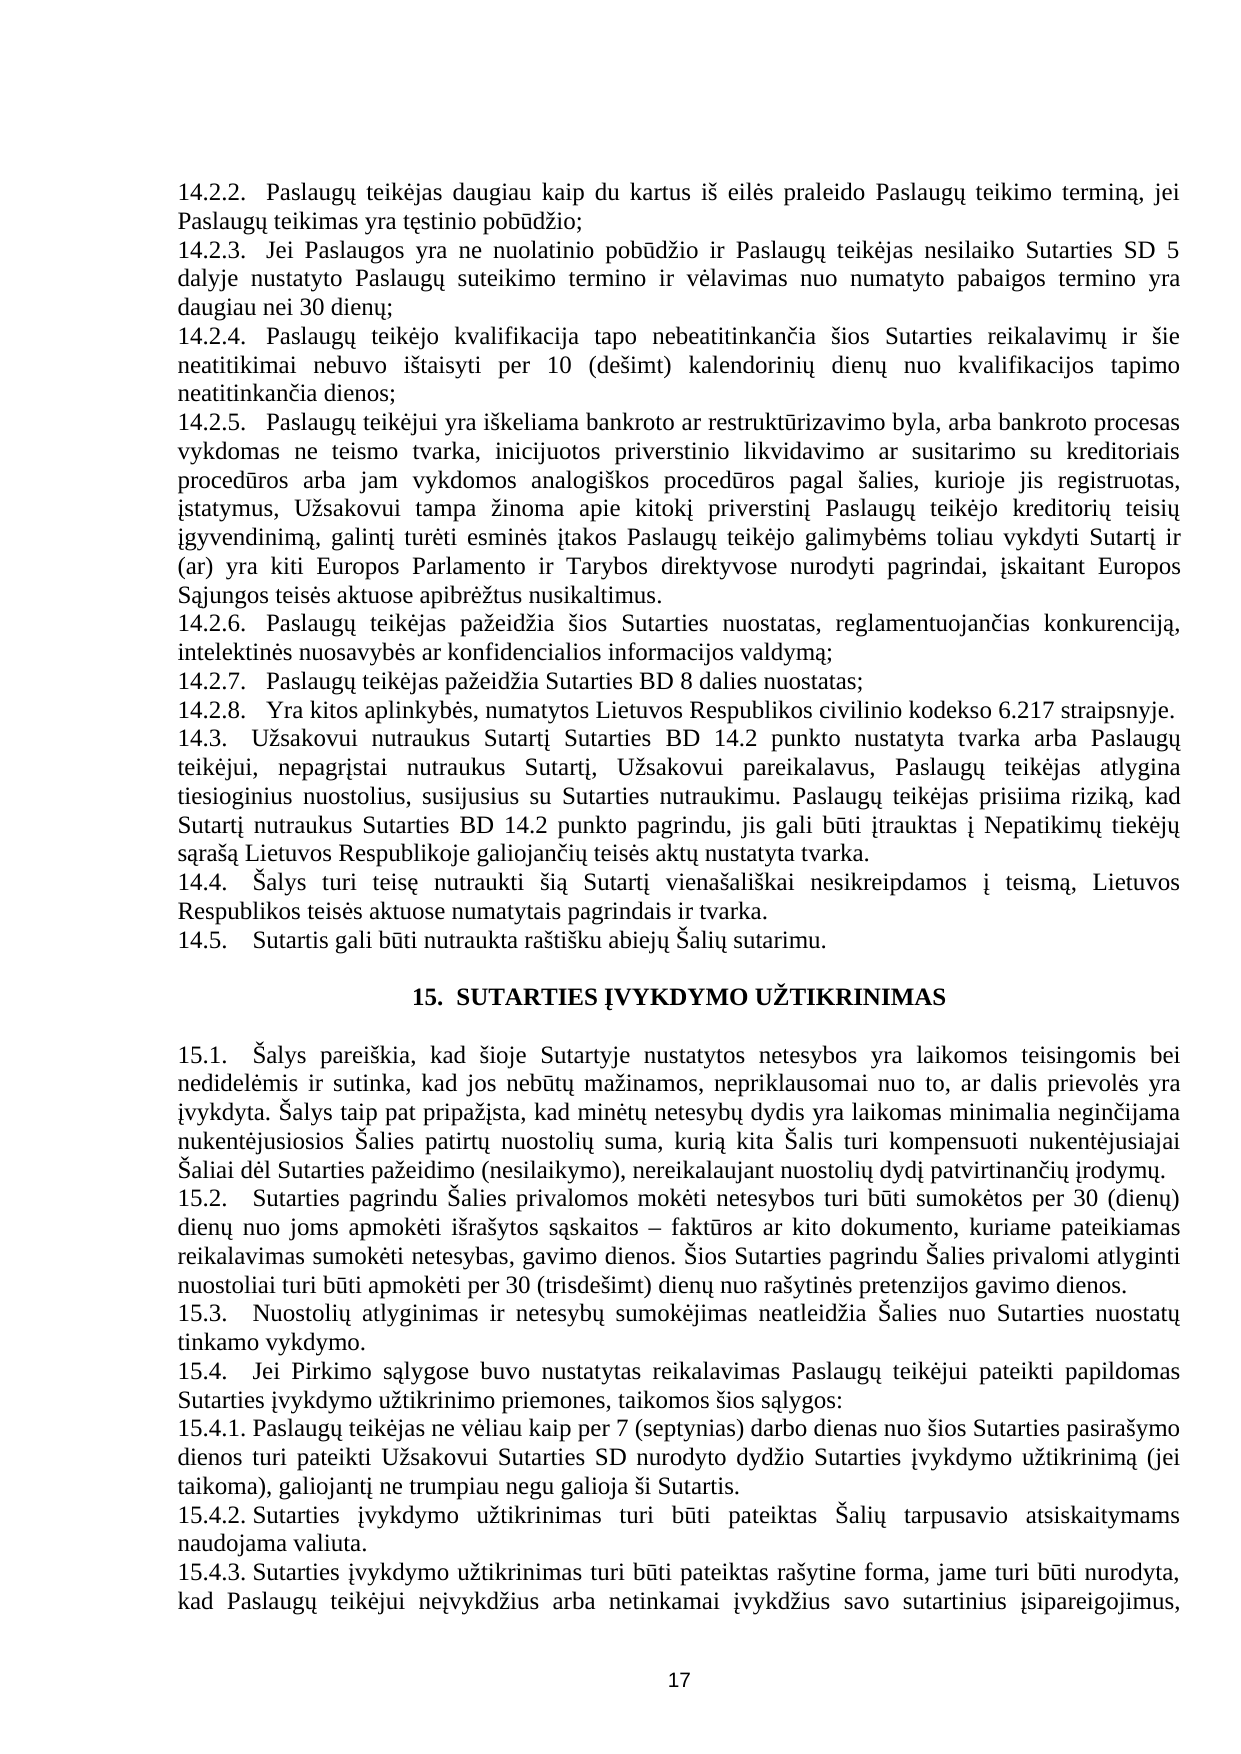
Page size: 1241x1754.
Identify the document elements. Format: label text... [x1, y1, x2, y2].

list Jei Paslaugos yra ne nuolatinio pobūdžio ir Paslaugų teikėjas nesilaiko Sutarties SD 5 dalyje nustatyto Paslaugų suteikimo termino ir vėlavimas nuo numatyto pabaigos termino yra daugiau nei 30 dienų; [177, 235, 1181, 321]
list Paslaugų teikėjas pažeidžia šios Sutarties nuostatas, reglamentuojančias konkurenciją, intelektinės nuosavybės ar konfidencialios informacijos valdymą; [177, 608, 1181, 666]
text 14.5. Sutartis gali būti nutraukta raštišku abiejų Šalių sutarimu. [177, 925, 1181, 953]
list Paslaugų teikėjas pažeidžia Sutarties BD 8 dalies nuostatas; [177, 666, 1181, 695]
list Sutarties įvykdymo užtikrinimas turi būti pateiktas Šalių tarpusavio atsiskaitymams naudojama valiuta. [177, 1500, 1181, 1557]
list Užsakovui nutraukus Sutartį Sutarties BD 14.2 punkto nustatyta tvarka arba Paslaugų teikėjui, nepagrįstai nutraukus Sutartį, Užsakovui pareikalavus, Paslaugų teikėjas atlygina tiesioginius nuostolius, susijusius su Sutarties nutraukimu. Paslaugų teikėjas prisiima riziką, kad Sutartį nutraukus Sutarties BD 14.2 punkto pagrindu, jis gali būti įtrauktas į Nepatikimų tiekėjų sąrašą Lietuvos Respublikoje galiojančių teisės aktų nustatyta tvarka. [177, 723, 1181, 867]
subtitle SUTARTIES ĮVYKDYMO UŽTIKRINIMAS [177, 982, 1181, 1011]
list Paslaugų teikėjas ne vėliau kaip per 7 (septynias) darbo dienas nuo šios Sutarties pasirašymo dienos turi pateikti Užsakovui Sutarties SD nurodyto dydžio Sutarties įvykdymo užtikrinimą (jei taikoma), galiojantį ne trumpiau negu galioja ši Sutartis. [177, 1413, 1181, 1500]
list Jei Pirkimo sąlygose buvo nustatytas reikalavimas Paslaugų teikėjui pateikti papildomas Sutarties įvykdymo užtikrinimo priemones, taikomos šios sąlygos: [177, 1356, 1181, 1413]
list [177, 1557, 1181, 1615]
list Nuostolių atlyginimas ir netesybų sumokėjimas neatleidžia Šalies nuo Sutarties nuostatų tinkamo vykdymo. [177, 1298, 1181, 1356]
text 14.4. Šalys turi teisę nutraukti šią Sutartį vienašališkai nesikreipdamos į teismą, Lietuvos Respublikos teisės aktuose numatytais pagrindais ir tvarka. [177, 867, 1181, 925]
list Paslaugų teikėjui yra iškeliama bankroto ar restruktūrizavimo byla, arba bankroto procesas vykdomas ne teismo tvarka, inicijuotos priverstinio likvidavimo ar susitarimo su kreditoriais procedūros arba jam vykdomos analogiškos procedūros pagal šalies, kurioje jis registruotas, įstatymus, Užsakovui tampa žinoma apie kitokį priverstinį Paslaugų teikėjo kreditorių teisių įgyvendinimą, galintį turėti esminės įtakos Paslaugų teikėjo galimybėms toliau vykdyti Sutartį ir (ar) yra kiti Europos Parlamento ir Tarybos direktyvose nurodyti pagrindai, įskaitant Europos Sąjungos teisės aktuose apibrėžtus nusikaltimus. [177, 407, 1181, 608]
list Paslaugų teikėjo kvalifikacija tapo nebeatitinkančia šios Sutarties reikalavimų ir šie neatitikimai nebuvo ištaisyti per 10 (dešimt) kalendorinių dienų nuo kvalifikacijos tapimo neatitinkančia dienos; [177, 321, 1181, 407]
list Sutarties pagrindu Šalies privalomos mokėti netesybos turi būti sumokėtos per 30 (dienų) dienų nuo joms apmokėti išrašytos sąskaitos – faktūros ar kito dokumento, kuriame pateikiamas reikalavimas sumokėti netesybas, gavimo dienos. Šios Sutarties pagrindu Šalies privalomi atlyginti nuostoliai turi būti apmokėti per 30 (trisdešimt) dienų nuo rašytinės pretenzijos gavimo dienos. [177, 1183, 1181, 1298]
list Paslaugų teikėjas daugiau kaip du kartus iš eilės praleido Paslaugų teikimo terminą, jei Paslaugų teikimas yra tęstinio pobūdžio; [177, 177, 1181, 235]
list Šalys pareiškia, kad šioje Sutartyje nustatytos netesybos yra laikomos teisingomis bei nedidelėmis ir sutinka, kad jos nebūtų mažinamos, nepriklausomai nuo to, ar dalis prievolės yra įvykdyta. Šalys taip pat pripažįsta, kad minėtų netesybų dydis yra laikomas minimalia neginčijama nukentėjusiosios Šalies patirtų nuostolių suma, kurią kita Šalis turi kompensuoti nukentėjusiajai Šaliai dėl Sutarties pažeidimo (nesilaikymo), nereikalaujant nuostolių dydį patvirtinančių įrodymų. [177, 1040, 1181, 1183]
list Yra kitos aplinkybės, numatytos Lietuvos Respublikos civilinio kodekso 6.217 straipsnyje. [177, 695, 1181, 723]
